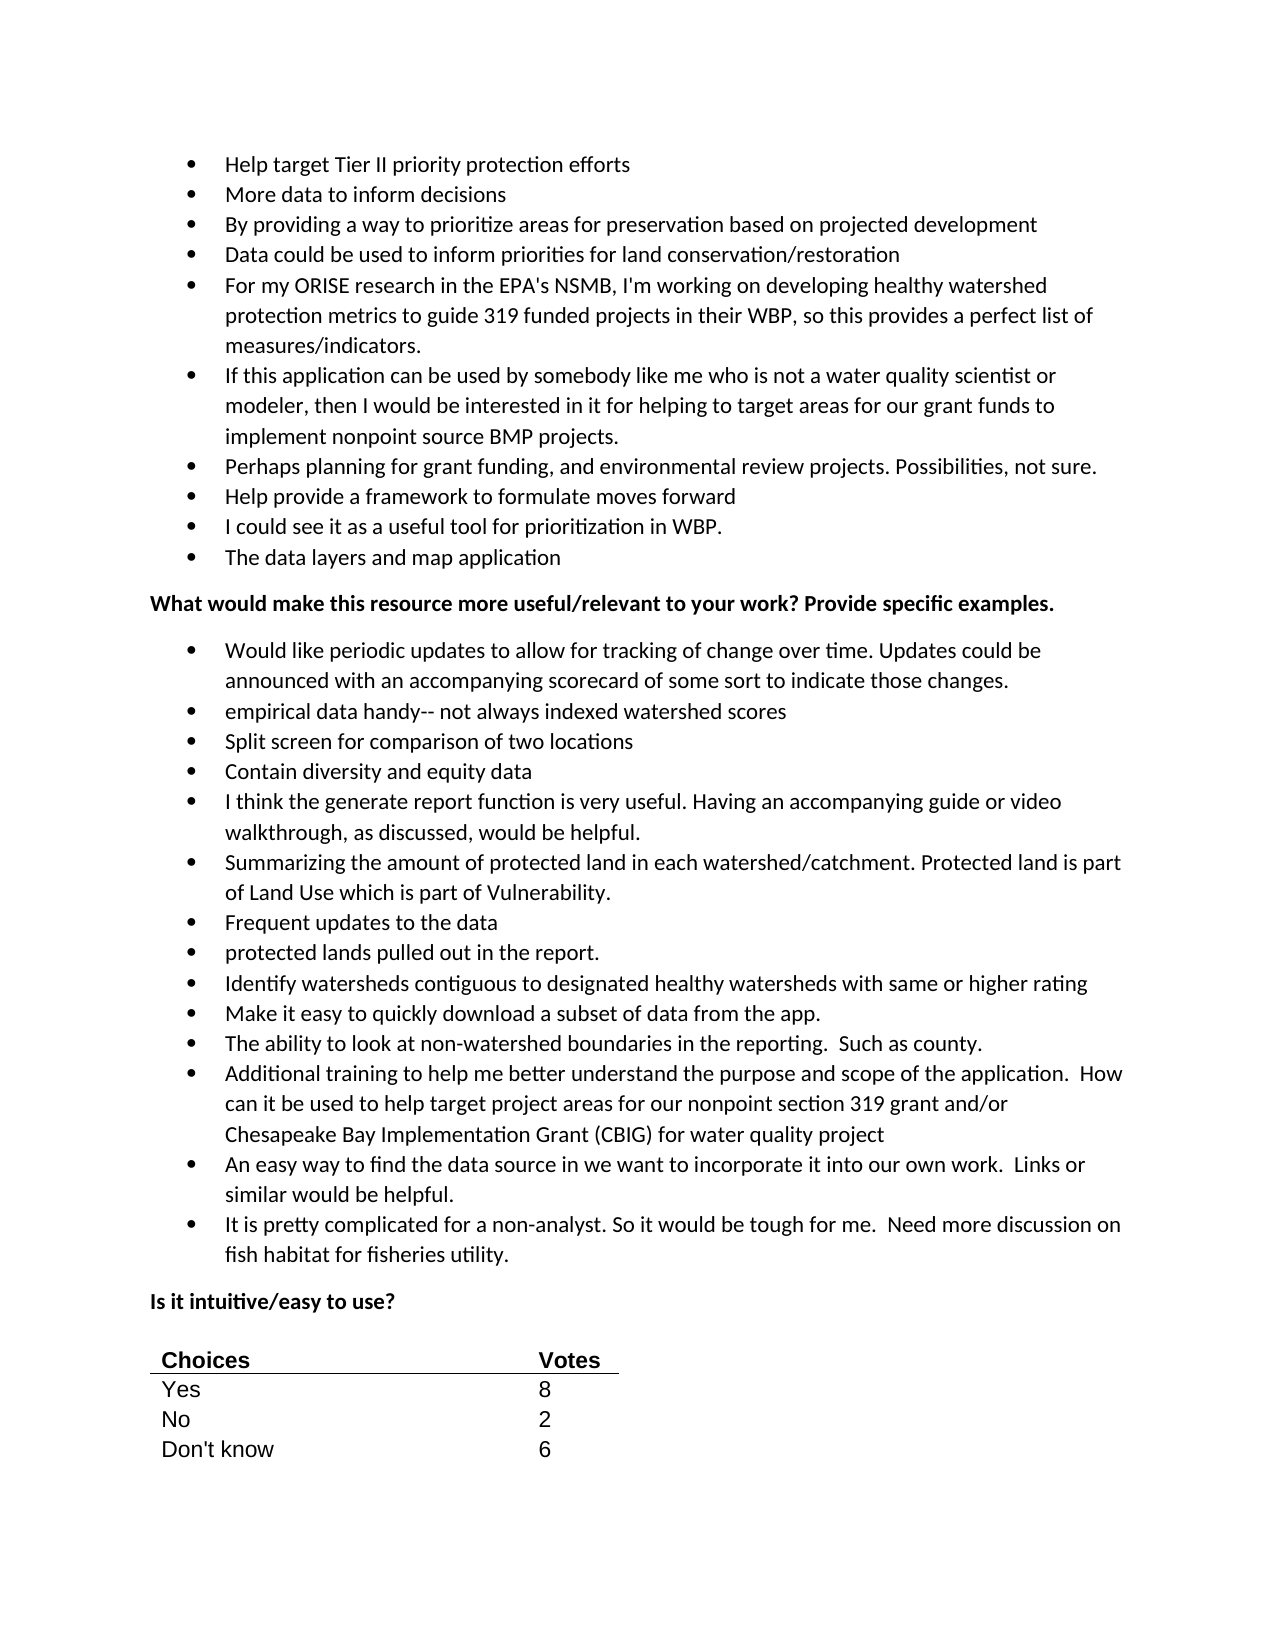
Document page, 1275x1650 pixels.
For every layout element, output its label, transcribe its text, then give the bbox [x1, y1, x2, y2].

list More data to inform decisions [187, 180, 1125, 208]
list Would like periodic updates to allow for tracking of change over time. Updates could be announced with an accompanying scorecard of some sort to indicate those changes. [187, 636, 1125, 695]
list Additional training to help me better understand the purpose and scope of the application. How can it be used to help target project areas for our nonpoint section 319 grant and/or Chesapeake Bay Implementation Grant (CBIG) for water quality project [187, 1059, 1125, 1148]
text What would make this resource more useful/relevant to your work? Provide specific examples. [150, 589, 1125, 618]
list Perhaps planning for grant funding, and environmental review projects. Possibilities, not sure. [187, 452, 1125, 480]
table_cell 8 [527, 1374, 619, 1403]
list By providing a way to prioritize areas for preservation based on projected development [187, 210, 1125, 238]
list Make it easy to quickly download a subset of data from the app. [187, 999, 1125, 1027]
list If this application can be used by somebody like me who is not a water quality scientist or modeler, then I would be interested in it for helping to target areas for our grant funds to implement nonpoint source BMP projects. [187, 361, 1125, 450]
table_header Choices [150, 1342, 527, 1373]
table_cell Yes [150, 1374, 527, 1403]
text Is it intuitive/easy to use? [150, 1287, 1125, 1316]
table_cell 2 [527, 1403, 619, 1432]
table_header Votes [527, 1342, 619, 1373]
list The data layers and map application [187, 543, 1125, 571]
list I could see it as a useful tool for prioritization in WBP. [187, 512, 1125, 541]
list I think the generate report function is very useful. Having an accompanying guide or video walkthrough, as discussed, would be helpful. [187, 787, 1125, 846]
list It is pretty complicated for a non-analyst. So it would be tough for me. Need more discussion on fish habitat for fisheries utility. [187, 1210, 1125, 1269]
list An easy way to find the data source in we want to incorporate it into our own work. Links or similar would be helpful. [187, 1150, 1125, 1208]
list Frequent updates to the data [187, 908, 1125, 936]
list For my ORISE research in the EPA's NSMB, I'm working on developing healthy watershed protection metrics to guide 319 funded projects in their WBP, so this provides a perfect list of measures/indicators. [187, 271, 1125, 359]
list The ability to look at non-watershed boundaries in the reporting. Such as county. [187, 1029, 1125, 1057]
table_cell Don't know [150, 1433, 527, 1462]
list empirical data handy-- not always indexed watershed scores [187, 697, 1125, 725]
list Help provide a framework to formulate moves forward [187, 482, 1125, 510]
list Split screen for comparison of two locations [187, 727, 1125, 755]
list protected lands pulled out in the report. [187, 938, 1125, 967]
list Contain diversity and equity data [187, 757, 1125, 785]
list Data could be used to inform priorities for land conservation/restoration [187, 241, 1125, 269]
list Help target Tier II priority protection efforts [187, 150, 1125, 178]
table_cell No [150, 1403, 527, 1432]
list Identify watersheds contiguous to designated healthy watersheds with same or higher rating [187, 969, 1125, 997]
table_cell 6 [527, 1433, 619, 1462]
list Summarizing the amount of protected land in each watershed/catchment. Protected land is part of Land Use which is part of Vulnerability. [187, 848, 1125, 906]
